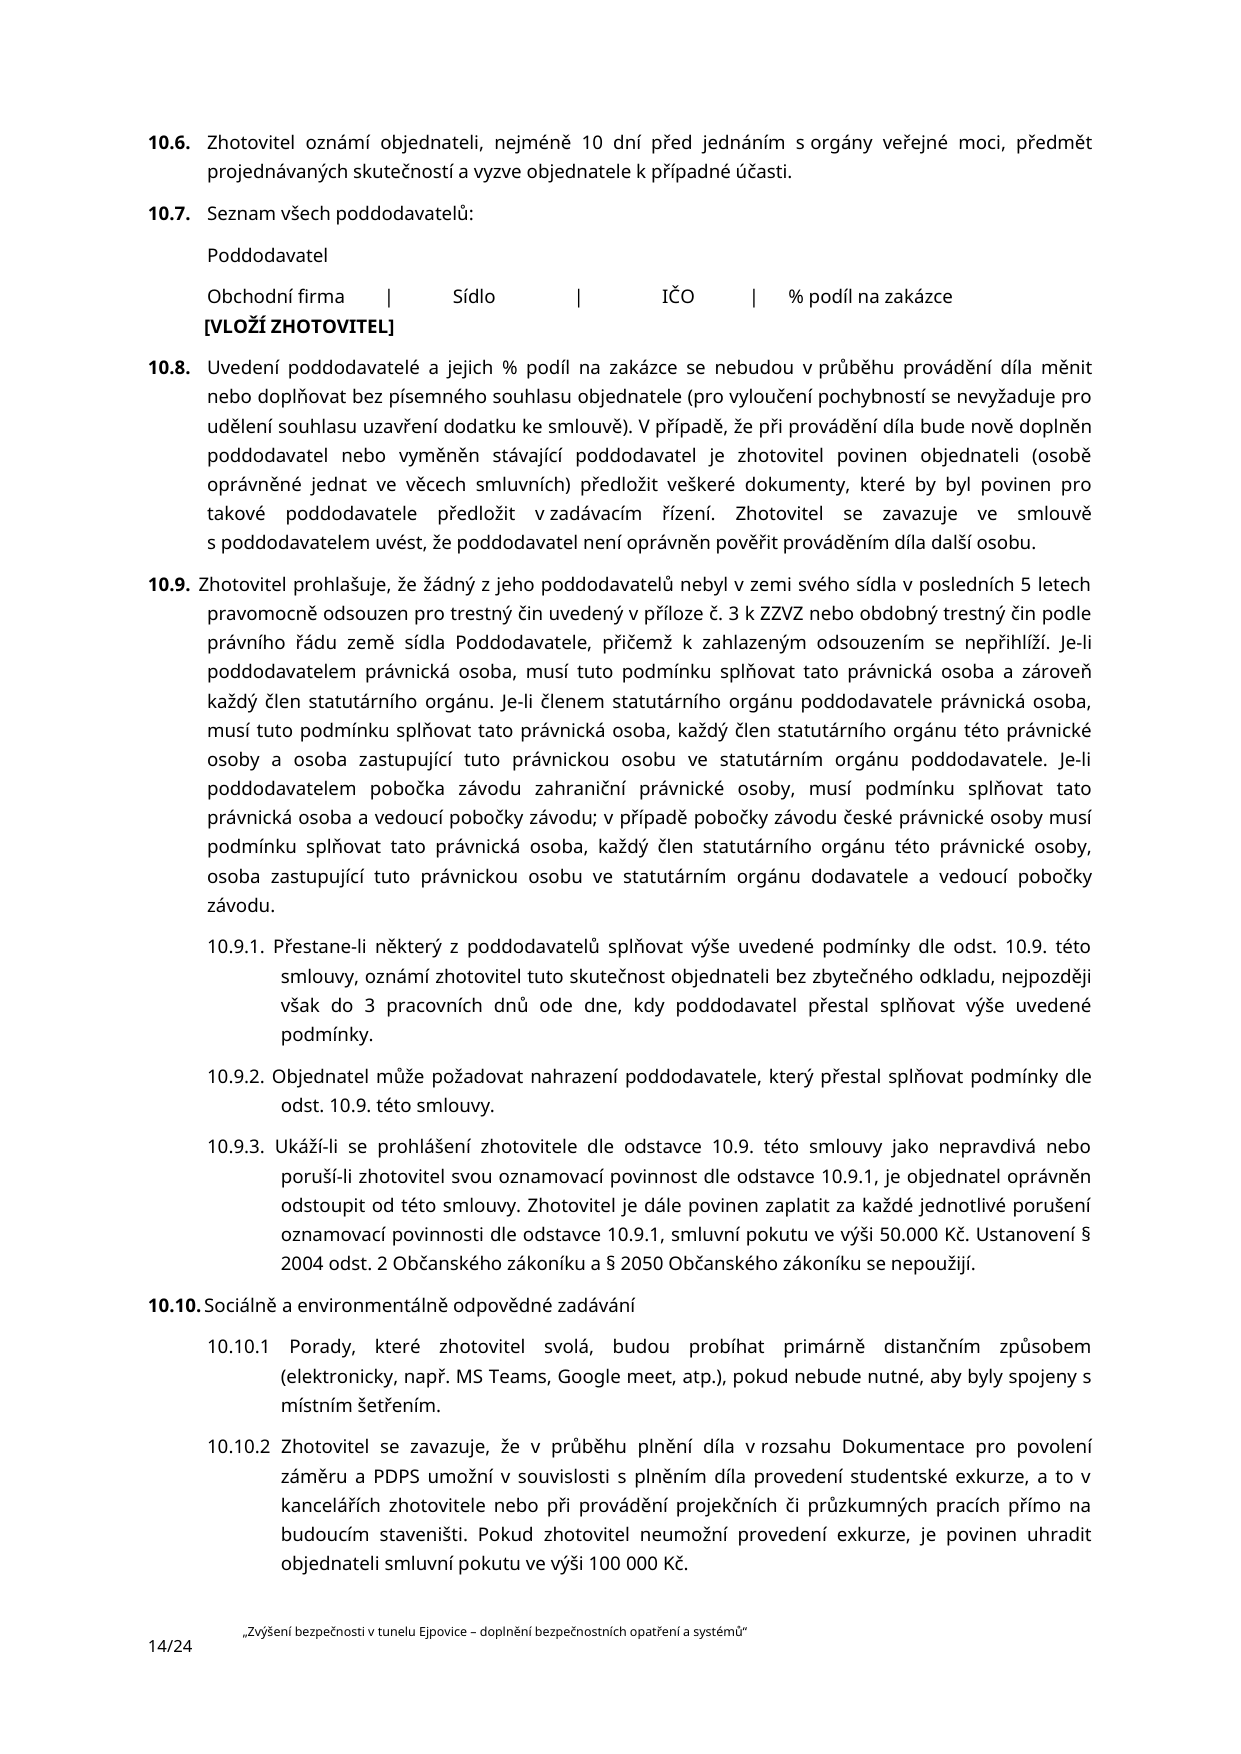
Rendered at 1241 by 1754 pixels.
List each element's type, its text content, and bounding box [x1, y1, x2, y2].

text 10.9.3. Ukáží-li se prohlášení zhotovitele dle odstavce 10.9. této smlouvy jako nepravdivá nebo poruší-li zhotovitel svou oznamovací povinnost dle odstavce 10.9.1, je objednatel oprávněn odstoupit od této smlouvy. Zhotovitel je dále povinen zaplatit za každé jednotlivé porušení oznamovací povinnosti dle odstavce 10.9.1, smluvní pokutu ve výši 50.000 Kč. Ustanovení § 2004 odst. 2 Občanského zákoníku a § 2050 Občanského zákoníku se nepoužijí. [207, 1131, 1092, 1276]
text 10.8. Uvedení poddodavatelé a jejich % podíl na zakázce se nebudou v průběhu provádění díla měnit nebo doplňovat bez písemného souhlasu objednatele (pro vyloučení pochybností se nevyžaduje pro udělení souhlasu uzavření dodatku ke smlouvě). V případě, že při provádění díla bude nově doplněn poddodavatel nebo vyměněn stávající poddodavatel je zhotovitel povinen objednateli (osobě oprávněné jednat ve věcech smluvních) předložit veškeré dokumenty, které by byl povinen pro takové poddodavatele předložit v zadávacím řízení. Zhotovitel se zavazuje ve smlouvě s poddodavatelem uvést, že poddodavatel není oprávněn pověřit prováděním díla další osobu. [148, 351, 1092, 556]
text [VLOŽÍ ZHOTOVITEL] [148, 310, 1092, 339]
text 10.9.1. Přestane-li některý z poddodavatelů splňovat výše uvedené podmínky dle odst. 10.9. této smlouvy, oznámí zhotovitel tuto skutečnost objednateli bez zbytečného odkladu, nejpozději však do 3 pracovních dnů ode dne, kdy poddodavatel přestal splňovat výše uvedené podmínky. [207, 931, 1092, 1047]
text 10.10.2 Zhotovitel se zavazuje, že v průběhu plnění díla v rozsahu Dokumentace pro povolení záměru a PDPS umožní v souvislosti s plněním díla provedení studentské exkurze, a to v kancelářích zhotovitele nebo při provádění projekčních či průzkumných pracích přímo na budoucím staveništi. Pokud zhotovitel neumožní provedení exkurze, je povinen uhradit objednateli smluvní pokutu ve výši 100 000 Kč. [207, 1431, 1092, 1576]
text Obchodní firma | Sídlo | IČO | % podíl na zakázce [151, 281, 1092, 310]
text 10.7. Seznam všech poddodavatelů: [148, 197, 1092, 226]
text 10.9.2. Objednatel může požadovat nahrazení poddodavatele, který přestal splňovat podmínky dle odst. 10.9. této smlouvy. [207, 1060, 1092, 1118]
text 10.6. Zhotovitel oznámí objednateli, nejméně 10 dní před jednáním s orgány veřejné moci, předmět projednávaných skutečností a vyzve objednatele k případné účasti. [148, 126, 1092, 185]
text Poddodavatel [204, 239, 1092, 268]
text 10.10.1 Porady, které zhotovitel svolá, budou probíhat primárně distančním způsobem (elektronicky, např. MS Teams, Google meet, atp.), pokud nebude nutné, aby byly spojeny s místním šetřením. [207, 1331, 1092, 1418]
text 10.9. Zhotovitel prohlašuje, že žádný z jeho poddodavatelů nebyl v zemi svého sídla v posledních 5 letech pravomocně odsouzen pro trestný čin uvedený v příloze č. 3 k ZZVZ nebo obdobný trestný čin podle právního řádu země sídla Poddodavatele, přičemž k zahlazeným odsouzením se nepřihlíží. Je-li poddodavatelem právnická osoba, musí tuto podmínku splňovat tato právnická osoba a zároveň každý člen statutárního orgánu. Je-li členem statutárního orgánu poddodavatele právnická osoba, musí tuto podmínku splňovat tato právnická osoba, každý člen statutárního orgánu této právnické osoby a osoba zastupující tuto právnickou osobu ve statutárním orgánu poddodavatele. Je-li poddodavatelem pobočka závodu zahraniční právnické osoby, musí podmínku splňovat tato právnická osoba a vedoucí pobočky závodu; v případě pobočky závodu české právnické osoby musí podmínku splňovat tato právnická osoba, každý člen statutárního orgánu této právnické osoby, osoba zastupující tuto právnickou osobu ve statutárním orgánu dodavatele a vedoucí pobočky závodu. [148, 568, 1092, 918]
text 10.10. Sociálně a environmentálně odpovědné zadávání [148, 1289, 1092, 1318]
